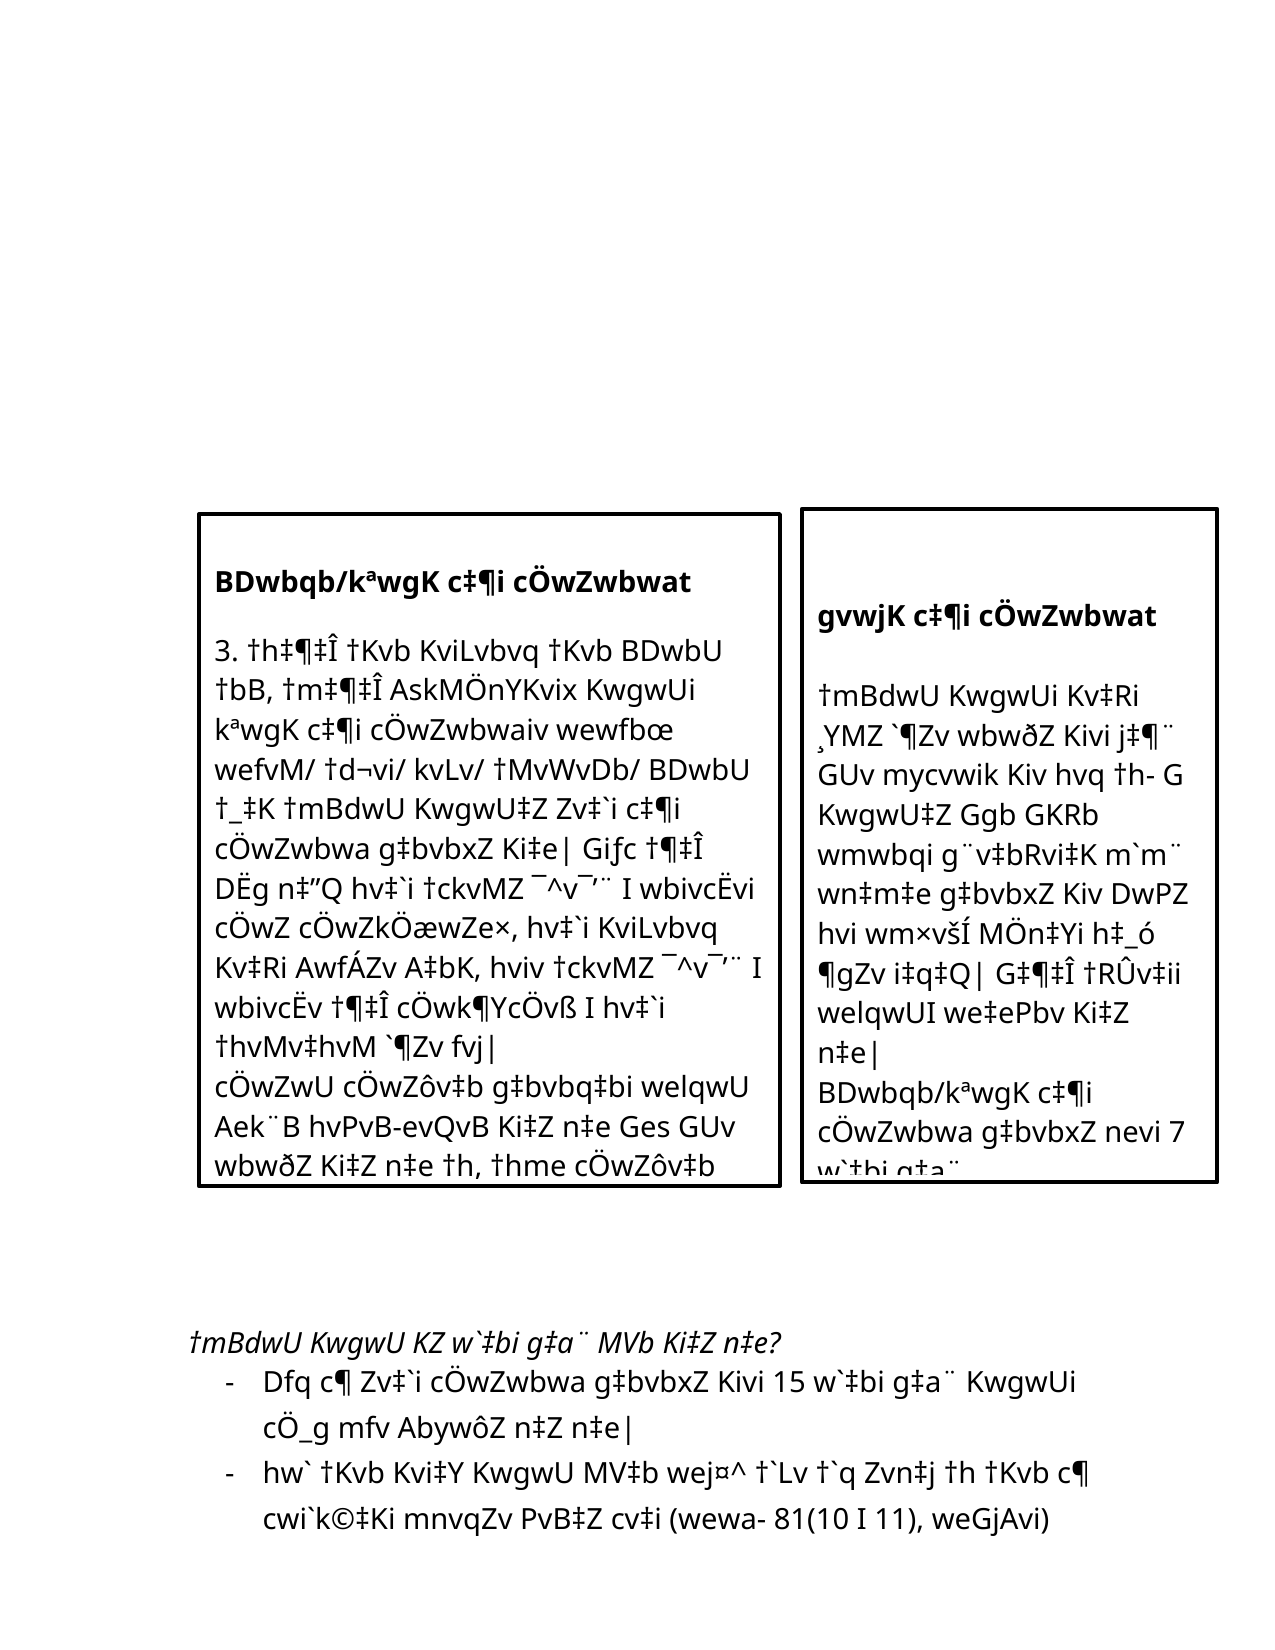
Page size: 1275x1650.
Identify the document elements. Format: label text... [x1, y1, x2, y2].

list hw` †Kvb Kvi‡Y KwgwU MV‡b wej¤^ †`Lv †`q Zvn‡j †h †Kvb c¶ cwi`k©‡Ki mnvqZv PvB‡Z cv‡i (wewa- 81(10 I 11), weGjAvi) [225, 1453, 1144, 1538]
text †mBdwU KwgwU KZ w`‡bi g‡a¨ MVb Ki‡Z n‡e? [187, 1322, 1144, 1362]
list Dfq c¶ Zv‡`i cÖwZwbwa g‡bvbxZ Kivi 15 w`‡bi g‡a¨ KwgwUi cÖ_g mfv AbywôZ n‡Z n‡e| [225, 1362, 1144, 1447]
